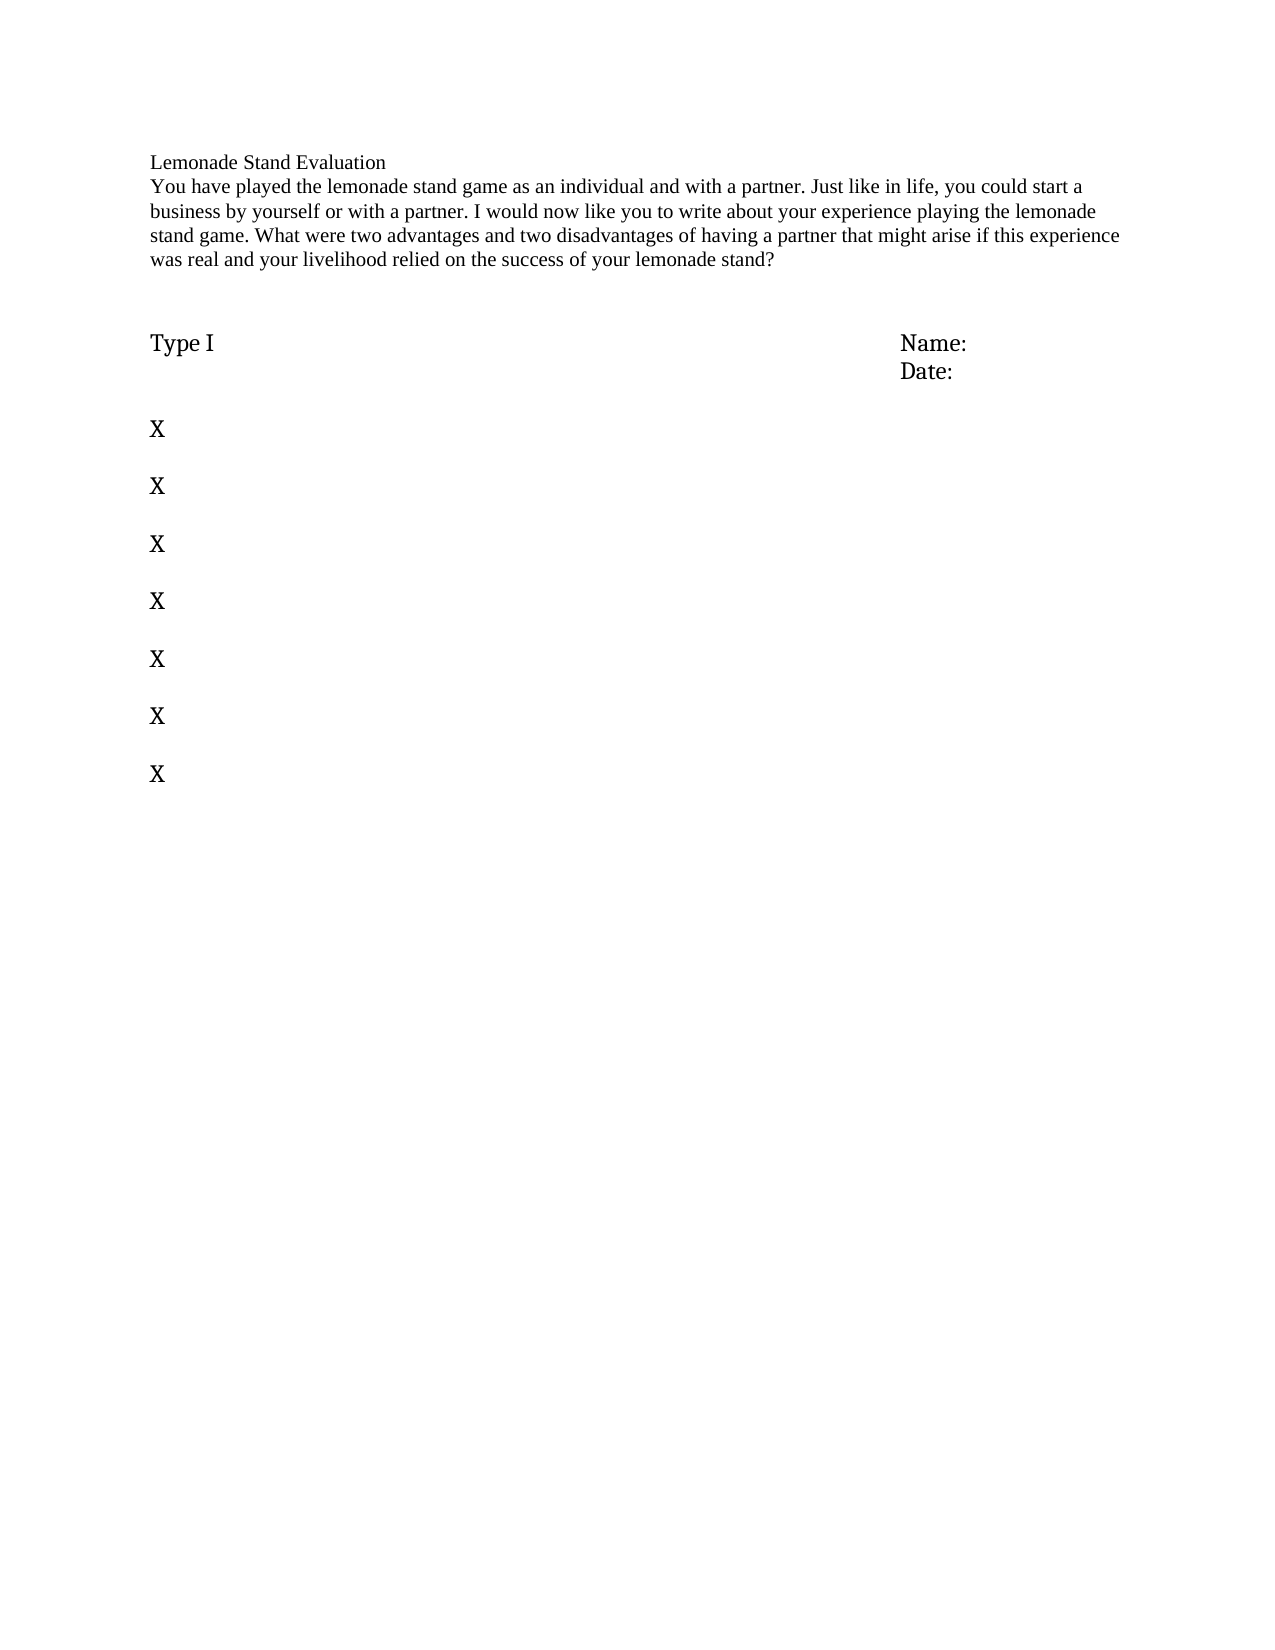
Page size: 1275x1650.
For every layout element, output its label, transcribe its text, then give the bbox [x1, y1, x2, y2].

text X [150, 530, 1125, 558]
text X [150, 645, 1125, 673]
text X [150, 587, 1125, 616]
text X [150, 472, 1125, 501]
text Date: [150, 357, 1125, 386]
text Lemonade Stand Evaluation [150, 150, 1125, 174]
text X [150, 415, 1125, 443]
text X [150, 760, 1125, 788]
text Type I Name: [150, 328, 1125, 357]
text You have played the lemonade stand game as an individual and with a partner. Just like in life, you could start a business by yourself or with a partner. I would now like you to write about your experience playing the lemonade stand game. What were two advantages and two disadvantages of having a partner that might arise if this experience was real and your livelihood relied on the success of your lemonade stand? [150, 174, 1125, 271]
text X [150, 702, 1125, 731]
